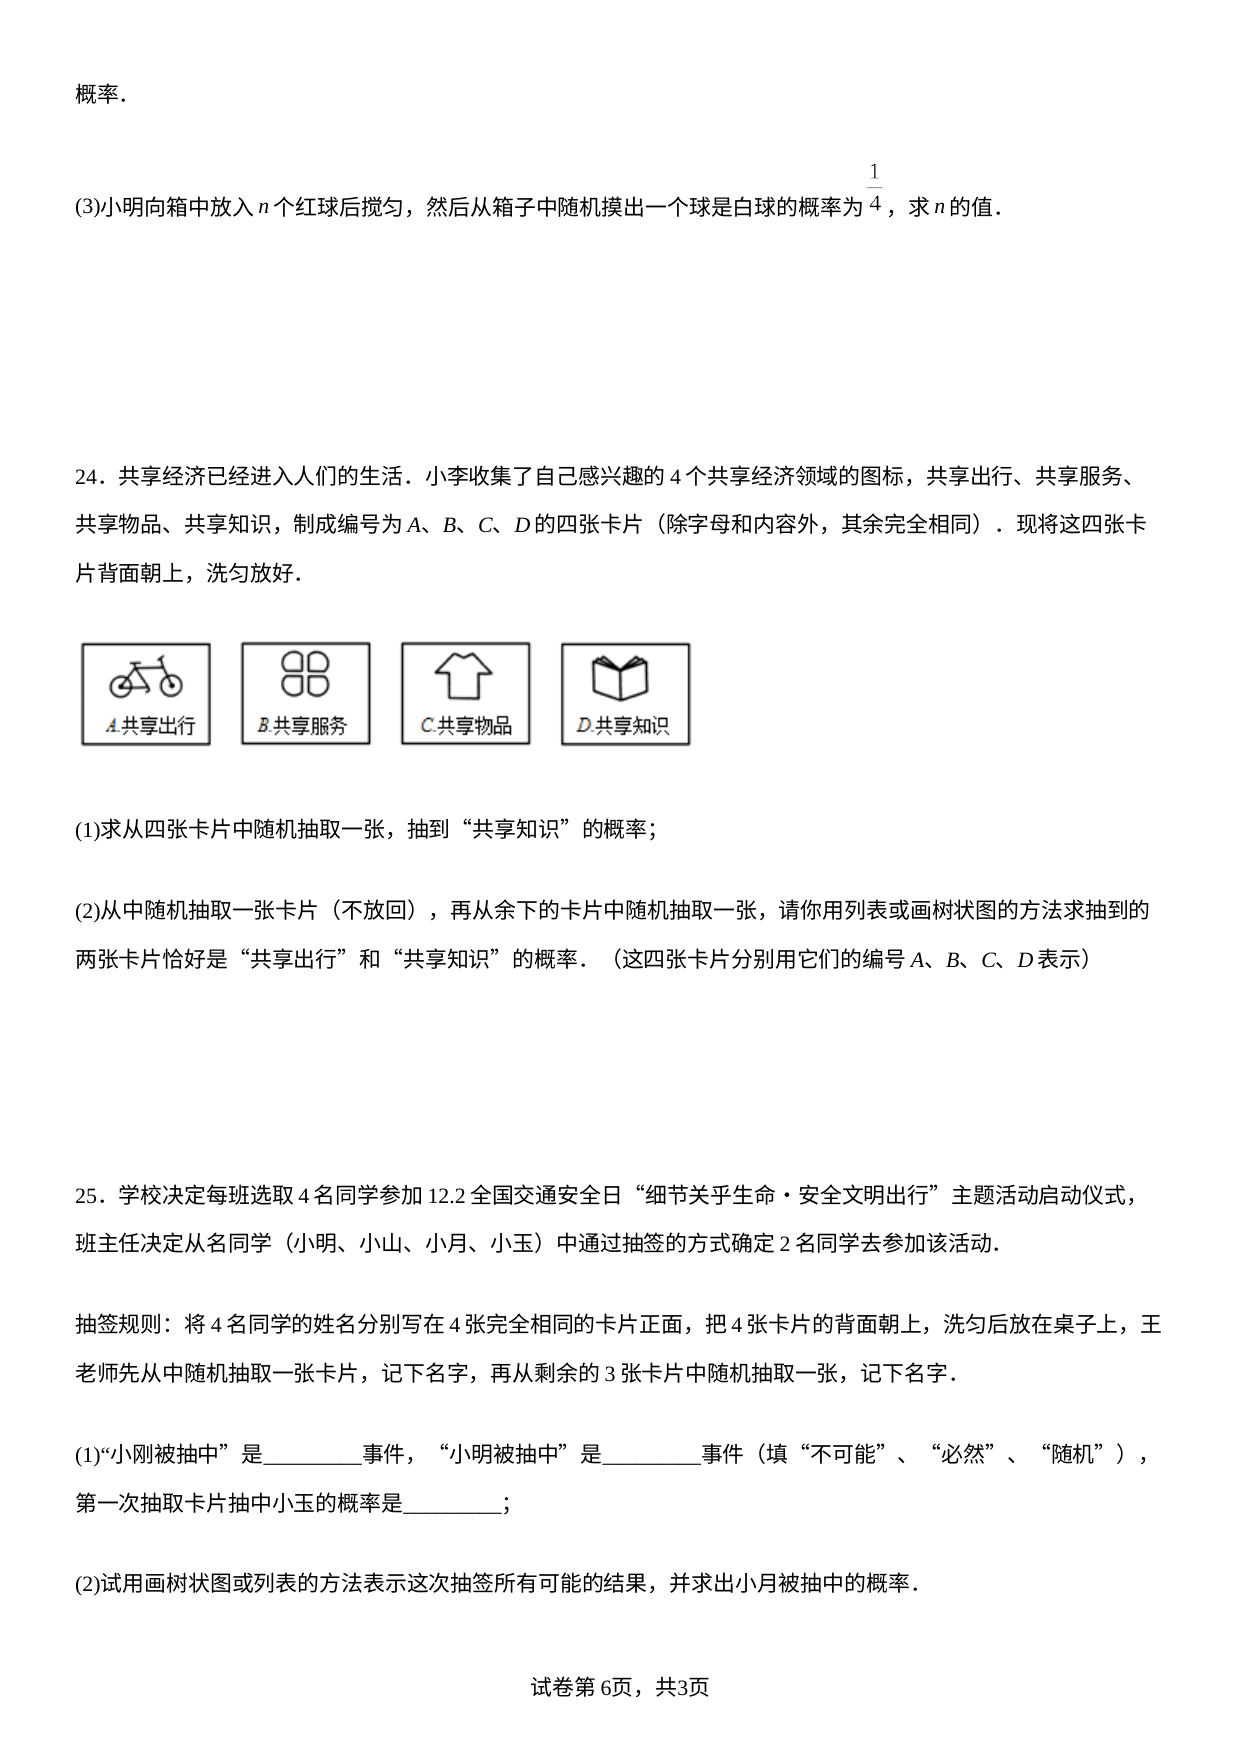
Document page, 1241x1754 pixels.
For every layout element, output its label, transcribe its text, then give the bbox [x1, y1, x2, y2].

text (1)“小刚被抽中”是_________事件，“小明被抽中”是_________事件（填“不可能”、“必然”、“随机”），第一次抽取卡片抽中小玉的概率是_________； [75, 1436, 1165, 1518]
text (1)求从四张卡片中随机抽取一张，抽到“共享知识”的概率； [75, 812, 1165, 844]
text 25．学校决定每班选取4名同学参加12.2全国交通安全日“细节关乎生命•安全文明出行”主题活动启动仪式，班主任决定从名同学（小明、小山、小月、小玉）中通过抽签的方式确定2名同学去参加该活动． [75, 1177, 1165, 1258]
text 抽签规则：将4名同学的姓名分别写在4张完全相同的卡片正面，把4张卡片的背面朝上，洗匀后放在桌子上，王老师先从中随机抽取一张卡片，记下名字，再从剩余的3张卡片中随机抽取一张，记下名字． [75, 1307, 1165, 1388]
text (2)试用画树状图或列表的方法表示这次抽签所有可能的结果，并求出小月被抽中的概率． [75, 1566, 1165, 1598]
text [75, 76, 1165, 109]
text (2)从中随机抽取一张卡片（不放回），再从余下的卡片中随机抽取一张，请你用列表或画树状图的方法求抽到的两张卡片恰好是“共享出行”和“共享知识”的概率．（这四张卡片分别用它们的编号A、B、C、D表示） [75, 892, 1165, 974]
picture [75, 636, 696, 751]
text (3)小明向箱中放入n个红球后搅匀，然后从箱子中随机摸出一个球是白球的概率为，求n的值． [75, 157, 1165, 255]
text 24．共享经济已经进入人们的生活．小李收集了自己感兴趣的4个共享经济领域的图标，共享出行、共享服务、共享物品、共享知识，制成编号为A、B、C、D的四张卡片（除字母和内容外，其余完全相同）．现将这四张卡片背面朝上，洗匀放好． [75, 458, 1165, 588]
